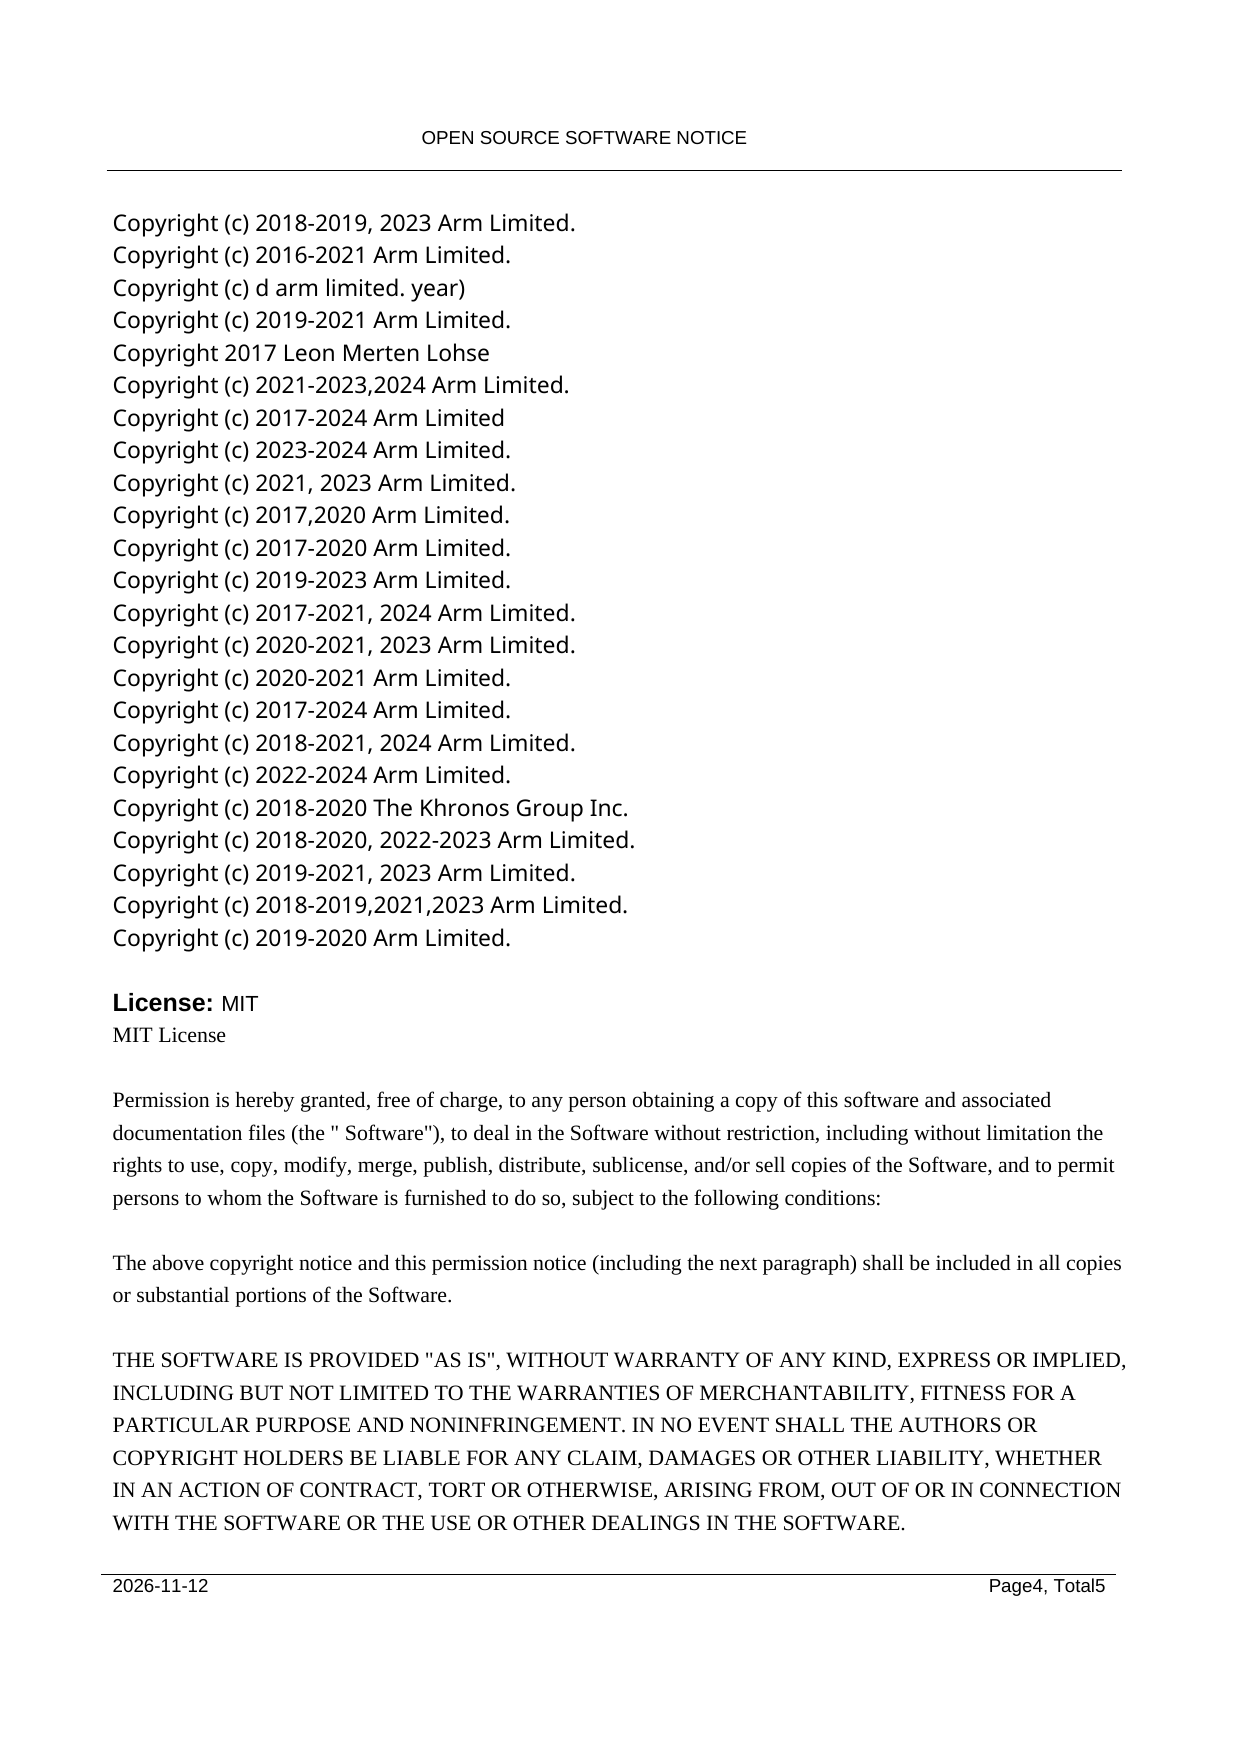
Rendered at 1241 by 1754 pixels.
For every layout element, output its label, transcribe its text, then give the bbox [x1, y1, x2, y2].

text License: MIT [112, 986, 1128, 1019]
text MIT License Permission is hereby granted, free of charge, to any person obtaining a copy of this software and associated documentation files (the " Software"), to deal in the Software without restriction, including without limitation the rights to use, copy, modify, merge, publish, distribute, sublicense, and/or sell copies of the Software, and to permit persons to whom the Software is furnished to do so, subject to the following conditions: The above copyright notice and this permission notice (including the next paragraph) shall be included in all copies or substantial portions of the Software. THE SOFTWARE IS PROVIDED "AS IS", WITHOUT WARRANTY OF ANY KIND, EXPRESS OR IMPLIED, INCLUDING BUT NOT LIMITED TO THE WARRANTIES OF MERCHANTABILITY, FITNESS FOR A PARTICULAR PURPOSE AND NONINFRINGEMENT. IN NO EVENT SHALL THE AUTHORS OR COPYRIGHT HOLDERS BE LIABLE FOR ANY CLAIM, DAMAGES OR OTHER LIABILITY, WHETHER IN AN ACTION OF CONTRACT, TORT OR OTHERWISE, ARISING FROM, OUT OF OR IN CONNECTION WITH THE SOFTWARE OR THE USE OR OTHER DEALINGS IN THE SOFTWARE. [112, 1019, 1128, 1571]
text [112, 206, 1128, 986]
